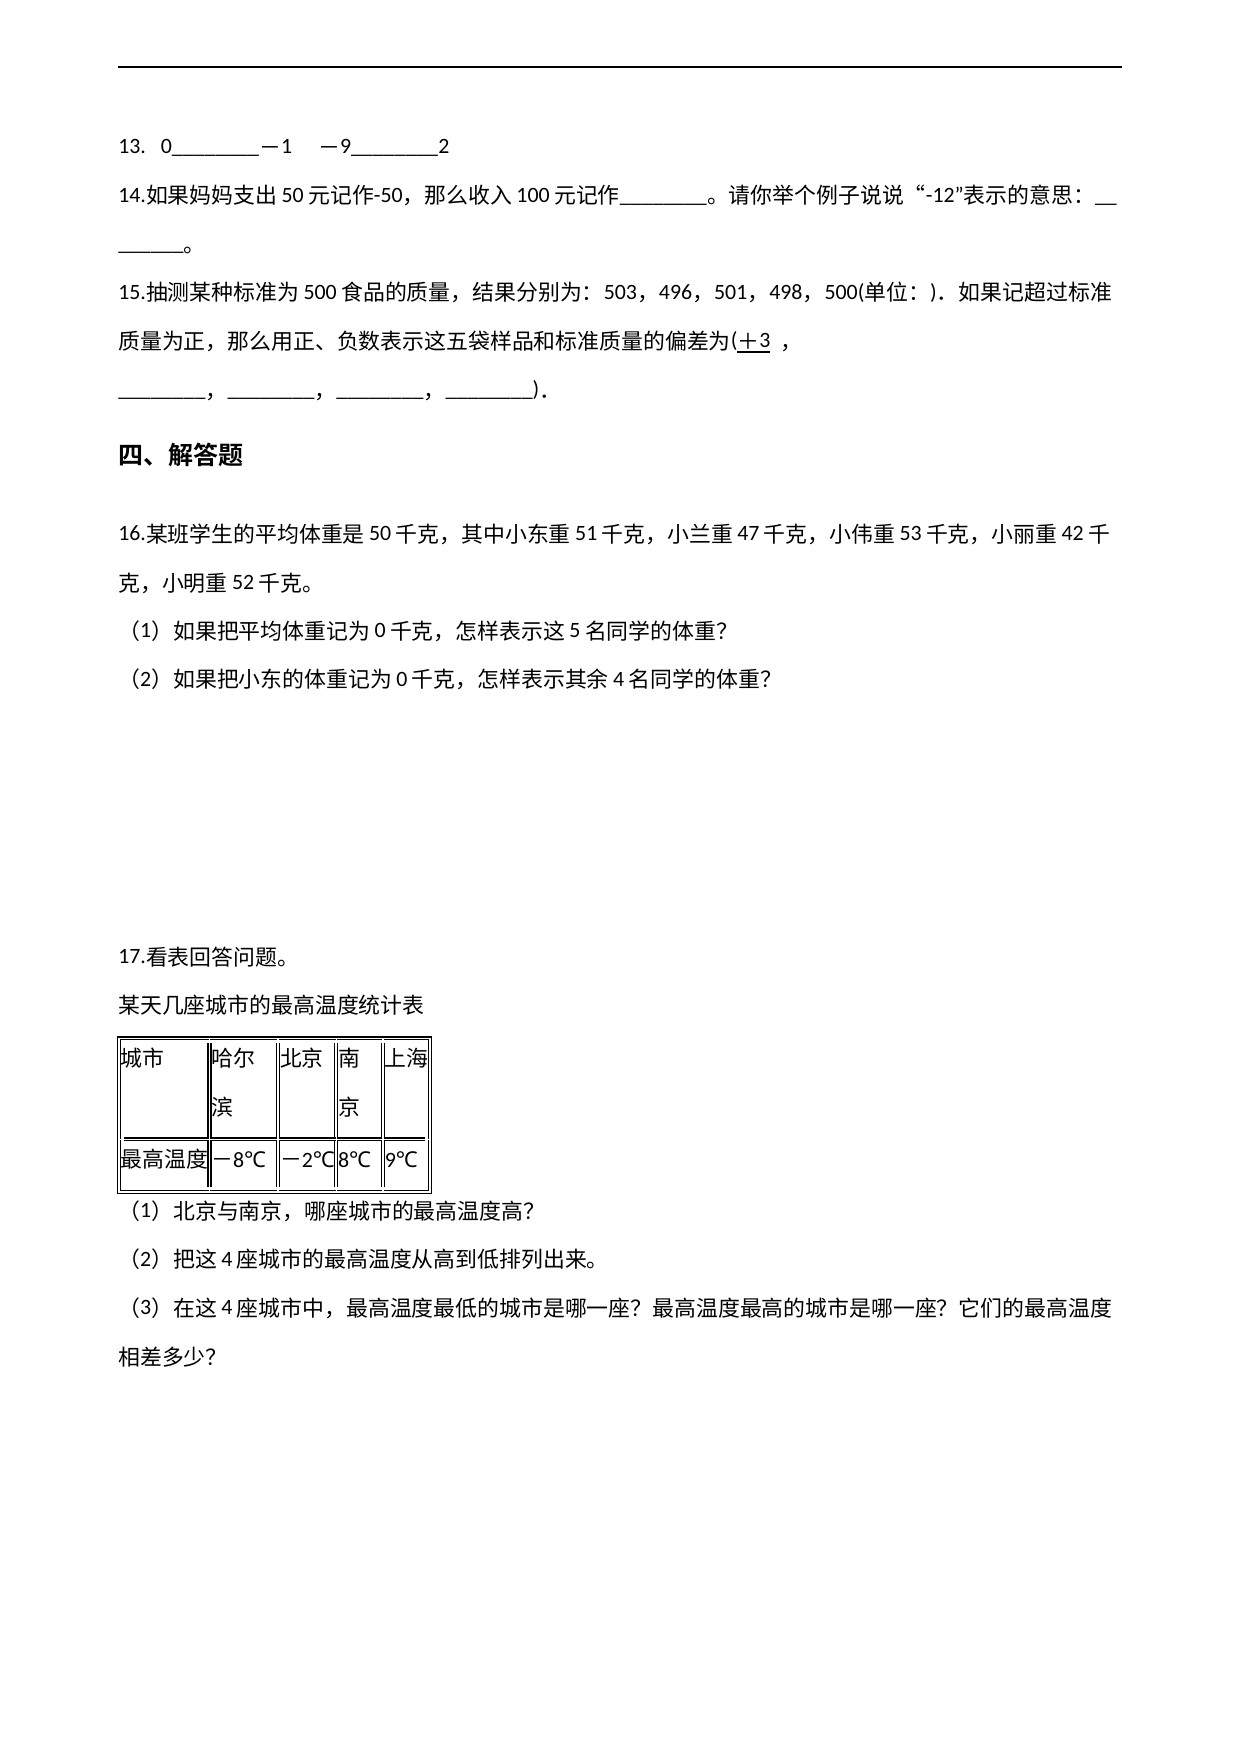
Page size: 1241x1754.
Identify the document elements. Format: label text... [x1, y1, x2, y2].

text 16.某班学生的平均体重是50千克，其中小东重51千克，小兰重47千克，小伟重53千克，小丽重42千克，小明重52千克。 [118, 516, 1122, 598]
table_header 上海 [383, 1040, 428, 1137]
text （2）把这4座城市的最高温度从高到低排列出来。 [118, 1242, 1122, 1274]
table_header 南京 [336, 1038, 383, 1137]
text （2）如果把小东的体重记为0千克，怎样表示其余4名同学的体重？ [118, 662, 1122, 694]
text 某天几座城市的最高温度统计表 [118, 988, 1122, 1020]
text （3）在这4座城市中，最高温度最低的城市是哪一座？最高温度最高的城市是哪一座？它们的最高温度相差多少？ [118, 1290, 1122, 1372]
text 四、解答题 [118, 421, 1122, 486]
table_cell 最高温度 [119, 1137, 209, 1189]
text 14.如果妈妈支出50元记作-50，那么收入100元记作________。请你举个例子说说“-12”表示的意思：________。 [118, 178, 1122, 259]
table_header 城市 [121, 1040, 209, 1137]
table_cell －8℃ [210, 1137, 278, 1189]
table_header 北京 [278, 1040, 336, 1137]
text （1）如果把平均体重记为0千克，怎样表示这5名同学的体重？ [118, 613, 1122, 646]
table_cell －2℃ [278, 1141, 336, 1189]
text 17.看表回答问题。 [118, 939, 1122, 972]
text （1）北京与南京，哪座城市的最高温度高？ [118, 1194, 1122, 1226]
text 13. 0________－1 －9________2 [118, 129, 1122, 162]
text 15.抽测某种标准为500食品的质量，结果分别为：503，496，501，498，500(单位：)．如果记超过标准质量为正，那么用正、负数表示这五袋样品和标准质量的偏差为(＋3 ， ________，________，________，________)． [118, 275, 1122, 405]
table_cell 8℃ [336, 1137, 383, 1189]
table_cell 9℃ [383, 1137, 430, 1189]
table_header 哈尔滨 [210, 1038, 278, 1137]
